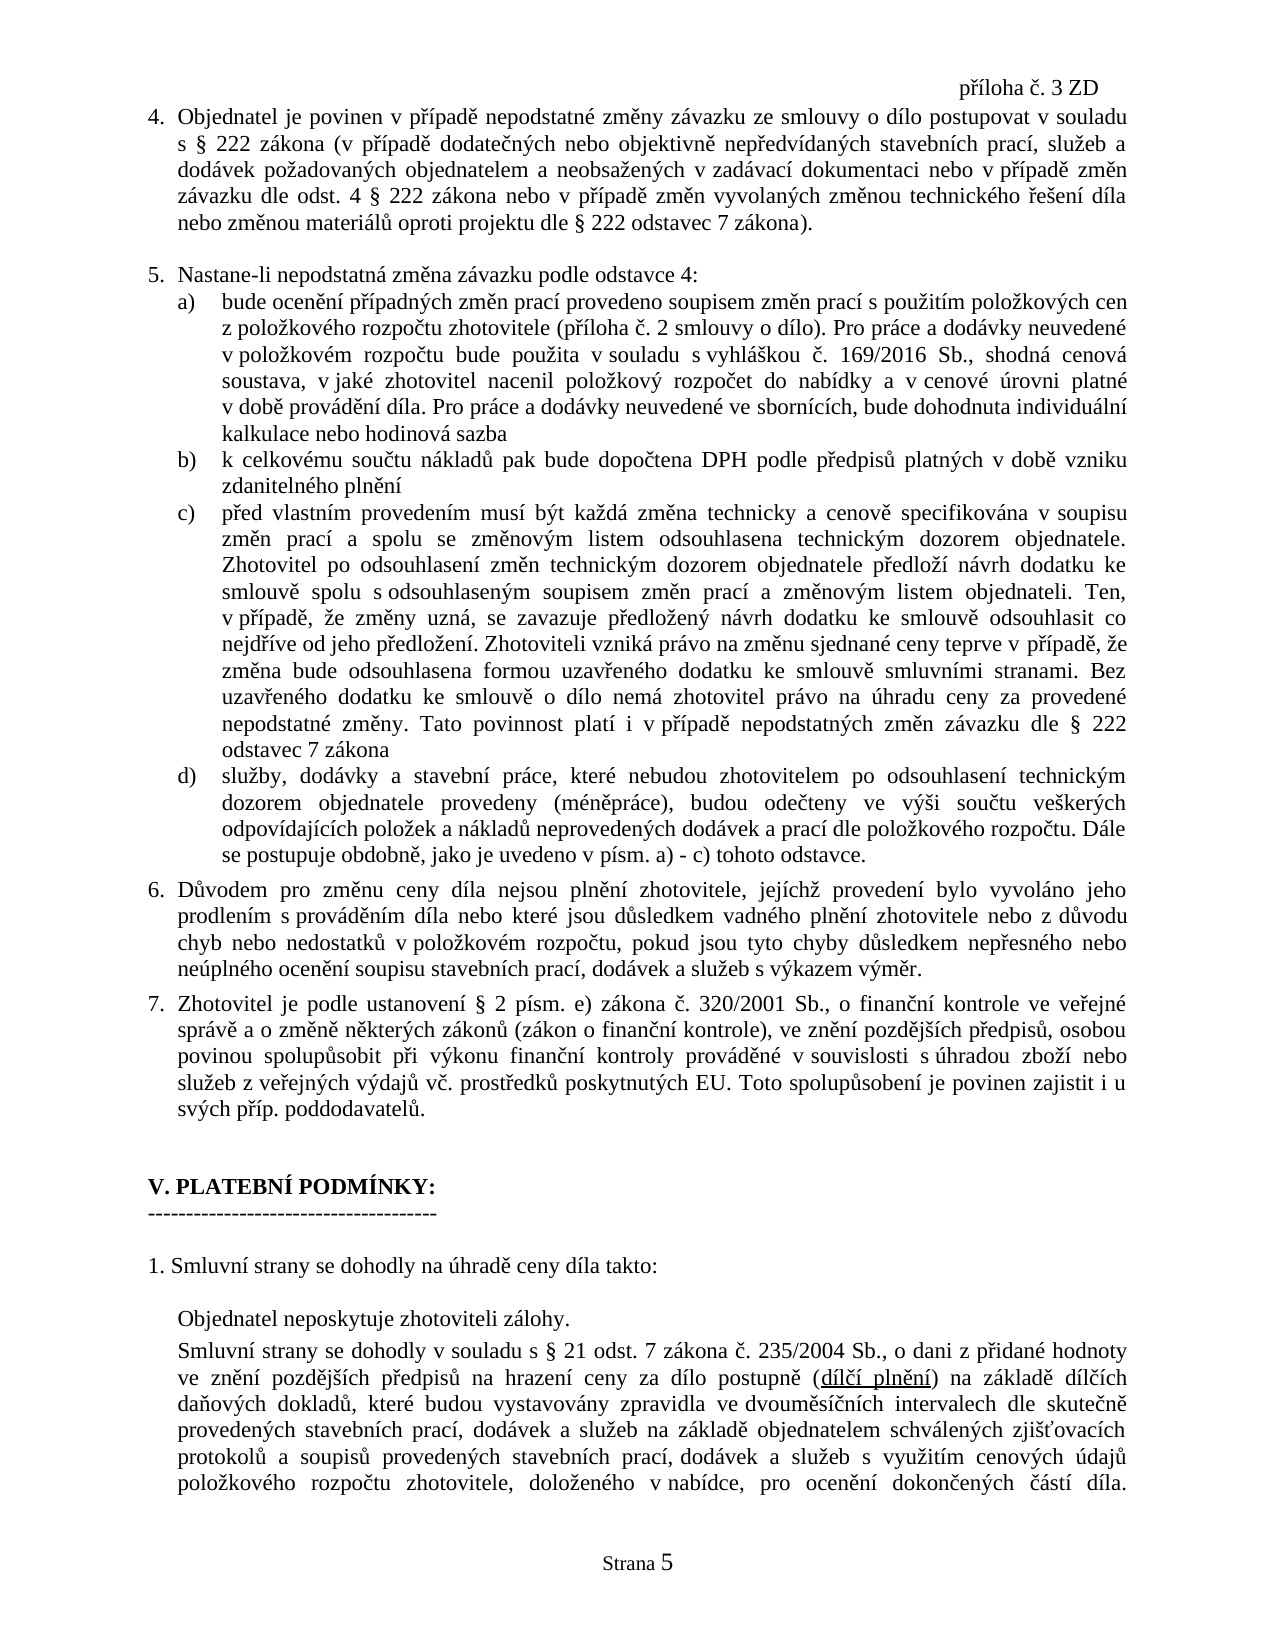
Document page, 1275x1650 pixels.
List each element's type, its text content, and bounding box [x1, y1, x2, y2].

list bude ocenění případných změn prací provedeno soupisem změn prací s použitím položkových cen z položkového rozpočtu zhotovitele (příloha č. 2 smlouvy o dílo). Pro práce a dodávky neuvedené v položkovém rozpočtu bude použita v souladu s vyhláškou č. 169/2016 Sb., shodná cenová soustava, v jaké zhotovitel nacenil položkový rozpočet do nabídky a v cenové úrovni platné v době provádění díla. Pro práce a dodávky neuvedené ve sbornících, bude dohodnuta individuální kalkulace nebo hodinová sazba [177, 288, 1127, 446]
text 1. Smluvní strany se dohodly na úhradě ceny díla takto: [148, 1252, 1127, 1278]
list Důvodem pro změnu ceny díla nejsou plnění zhotovitele, jejíchž provedení bylo vyvoláno jeho prodlením s prováděním díla nebo které jsou důsledkem vadného plnění zhotovitele nebo z důvodu chyb nebo nedostatků v položkovém rozpočtu, pokud jsou tyto chyby důsledkem nepřesného nebo neúplného ocenění soupisu stavebních prací, dodávek a služeb s výkazem výměr. [148, 876, 1127, 981]
list služby, dodávky a stavební práce, které nebudou zhotovitelem po odsouhlasení technickým dozorem objednatele provedeny (méněpráce), budou odečteny ve výši součtu veškerých odpovídajících položek a nákladů neprovedených dodávek a prací dle položkového rozpočtu. Dále se postupuje obdobně, jako je uvedeno v písm. a) - c) tohoto odstavce. [177, 762, 1127, 868]
list Objednatel je povinen v případě nepodstatné změny závazku ze smlouvy o dílo postupovat v souladu s § 222 zákona (v případě dodatečných nebo objektivně nepředvídaných stavebních prací, služeb a dodávek požadovaných objednatelem a neobsažených v zadávací dokumentaci nebo v případě změn závazku dle odst. 4 § 222 zákona nebo v případě změn vyvolaných změnou technického řešení díla nebo změnou materiálů oproti projektu dle § 222 odstavec 7 zákona). [148, 103, 1127, 235]
text V. PLATEBNÍ PODMÍNKY: [148, 1173, 1137, 1199]
list Nastane-li nepodstatná změna závazku podle odstavce 4: [148, 262, 1127, 288]
text -------------------------------------- [148, 1199, 1137, 1226]
text Objednatel neposkytuje zhotoviteli zálohy. [177, 1305, 1127, 1331]
list před vlastním provedením musí být každá změna technicky a cenově specifikována v soupisu změn prací a spolu se změnovým listem odsouhlasena technickým dozorem objednatele. Zhotovitel po odsouhlasení změn technickým dozorem objednatele předloží návrh dodatku ke smlouvě spolu s odsouhlaseným soupisem změn prací a změnovým listem objednateli. Ten, v případě, že změny uzná, se zavazuje předložený návrh dodatku ke smlouvě odsouhlasit co nejdříve od jeho předložení. Zhotoviteli vzniká právo na změnu sjednané ceny teprve v případě, že změna bude odsouhlasena formou uzavřeného dodatku ke smlouvě smluvními stranami. Bez uzavřeného dodatku ke smlouvě o dílo nemá zhotovitel právo na úhradu ceny za provedené nepodstatné změny. Tato povinnost platí i v případě nepodstatných změn závazku dle § 222 odstavec 7 zákona [177, 499, 1127, 762]
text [177, 1337, 1127, 1495]
list Zhotovitel je podle ustanovení § 2 písm. e) zákona č. 320/2001 Sb., o finanční kontrole ve veřejné správě a o změně některých zákonů (zákon o finanční kontrole), ve znění pozdějších předpisů, osobou povinou spolupůsobit při výkonu finanční kontroly prováděné v souvislosti s úhradou zboží nebo služeb z veřejných výdajů vč. prostředků poskytnutých EU. Toto spolupůsobení je povinen zajistit i u svých příp. poddodavatelů. [148, 990, 1127, 1122]
list k celkovému součtu nákladů pak bude dopočtena DPH podle předpisů platných v době vzniku zdanitelného plnění [177, 446, 1127, 499]
